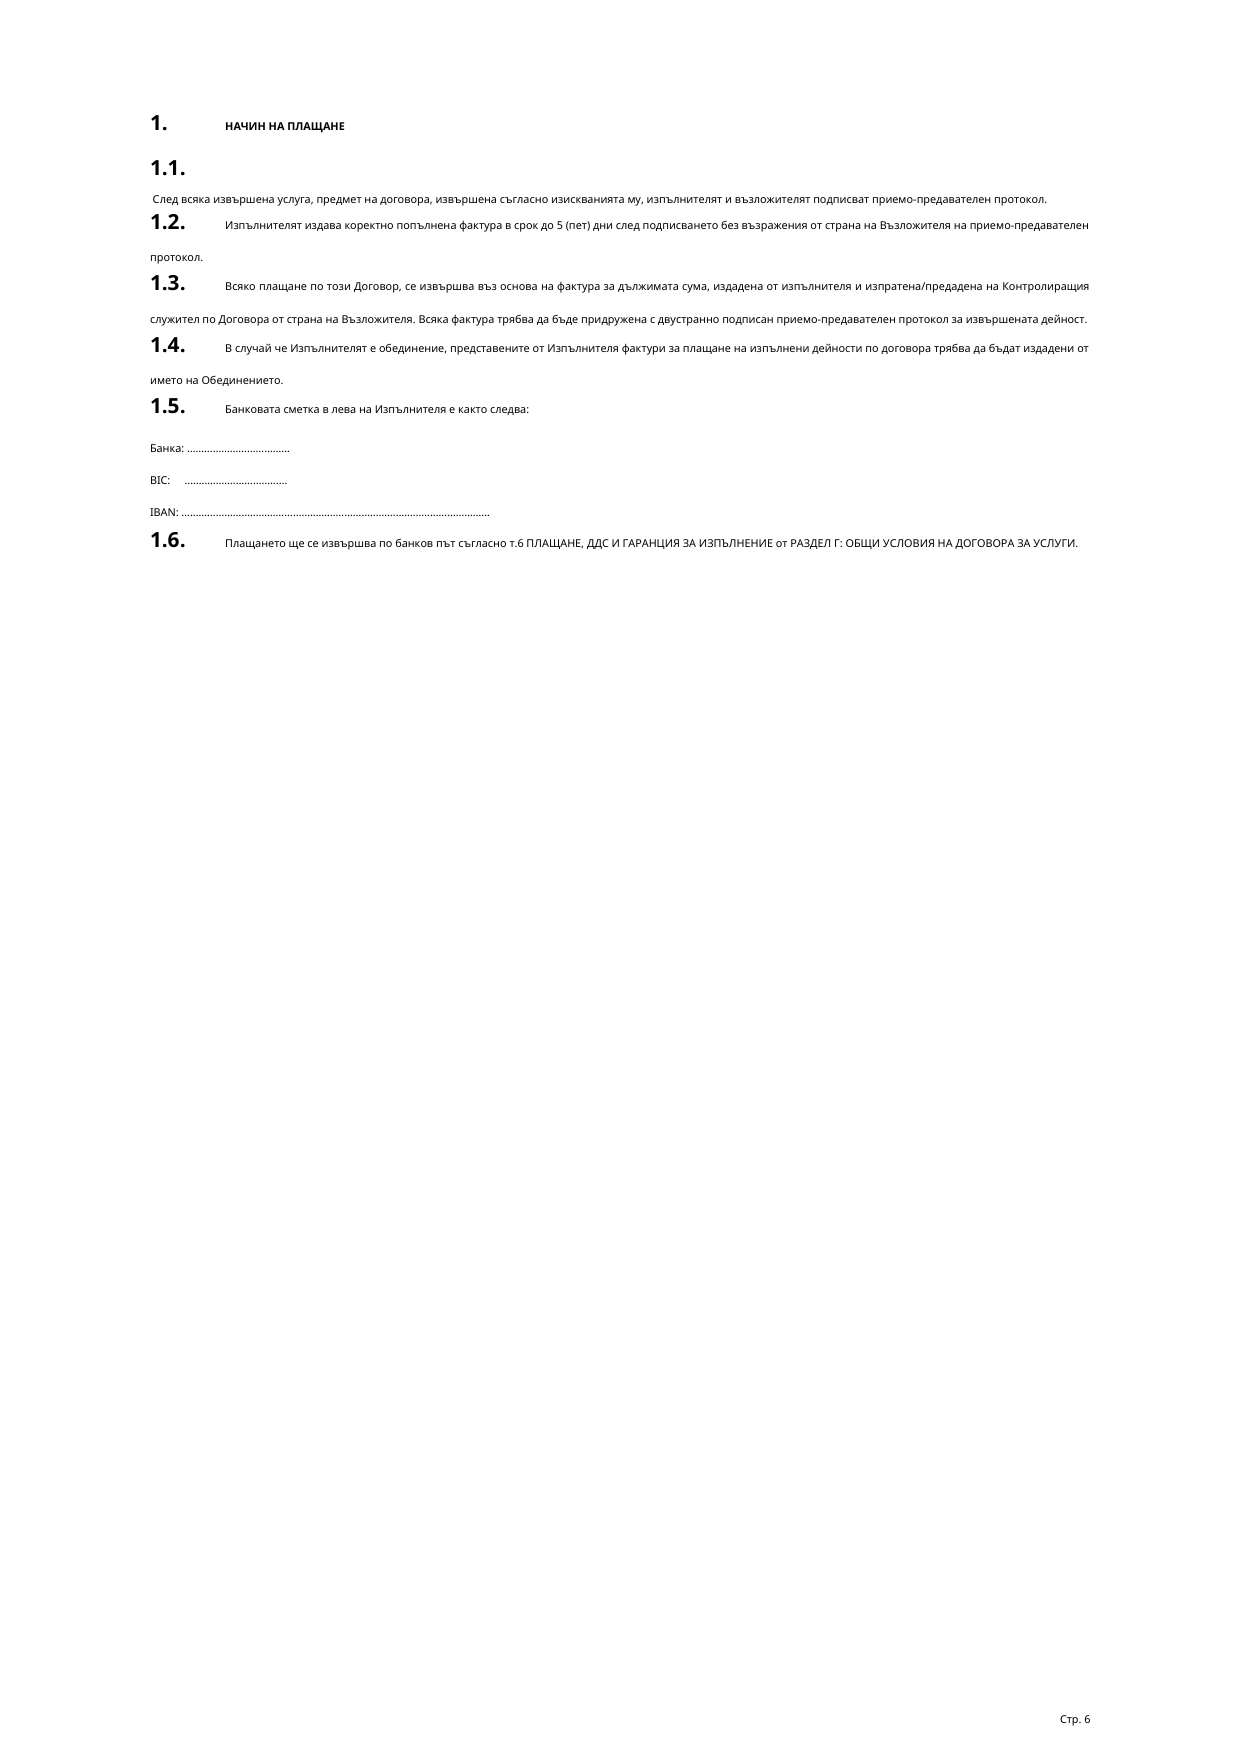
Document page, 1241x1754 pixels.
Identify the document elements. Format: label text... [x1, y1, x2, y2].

list НАЧИН НА ПЛАЩАНЕ [150, 108, 1090, 136]
list Изпълнителят издава коректно попълнена фактура в срок до 5 (пет) дни след подписването без възражения от страна на Възложителя на приемо-предавателен протокол. [150, 207, 1090, 265]
list Банковата сметка в лева на Изпълнителя е както следва: [150, 391, 1090, 420]
list Всяко плащане по този Договор, се извършва въз основа на фактура за дължимата сума, издадена от изпълнителя и изпратена/предадена на Контролиращия служител по Договора от страна на Възложителя. Всяка фактура трябва да бъде придружена с двустранно подписан приемо-предавателен протокол за извършената дейност. [150, 268, 1090, 326]
list След всяка извършена услуга, предмет на договора, извършена съгласно изискванията му, изпълнителят и възложителят подписват приемо-предавателен протокол. [150, 153, 1090, 207]
text BIC: …………………………...… [150, 462, 1090, 487]
list В случай че Изпълнителят е обединение, представените от Изпълнителя фактури за плащане на изпълнени дейности по договора трябва да бъдат издадени от името на Обединението. [150, 330, 1090, 388]
list Плащането ще се извършва по банков път съгласно т.6 ПЛАЩАНЕ, ДДС И ГАРАНЦИЯ ЗА ИЗПЪЛНЕНИЕ от РАЗДЕЛ Г: ОБЩИ УСЛОВИЯ НА ДОГОВОРА ЗА УСЛУГИ. [150, 526, 1090, 554]
text IBAN: ……………………………………………………………………………………………… [150, 494, 1090, 519]
text Банка: ……………………………… [150, 430, 1090, 456]
